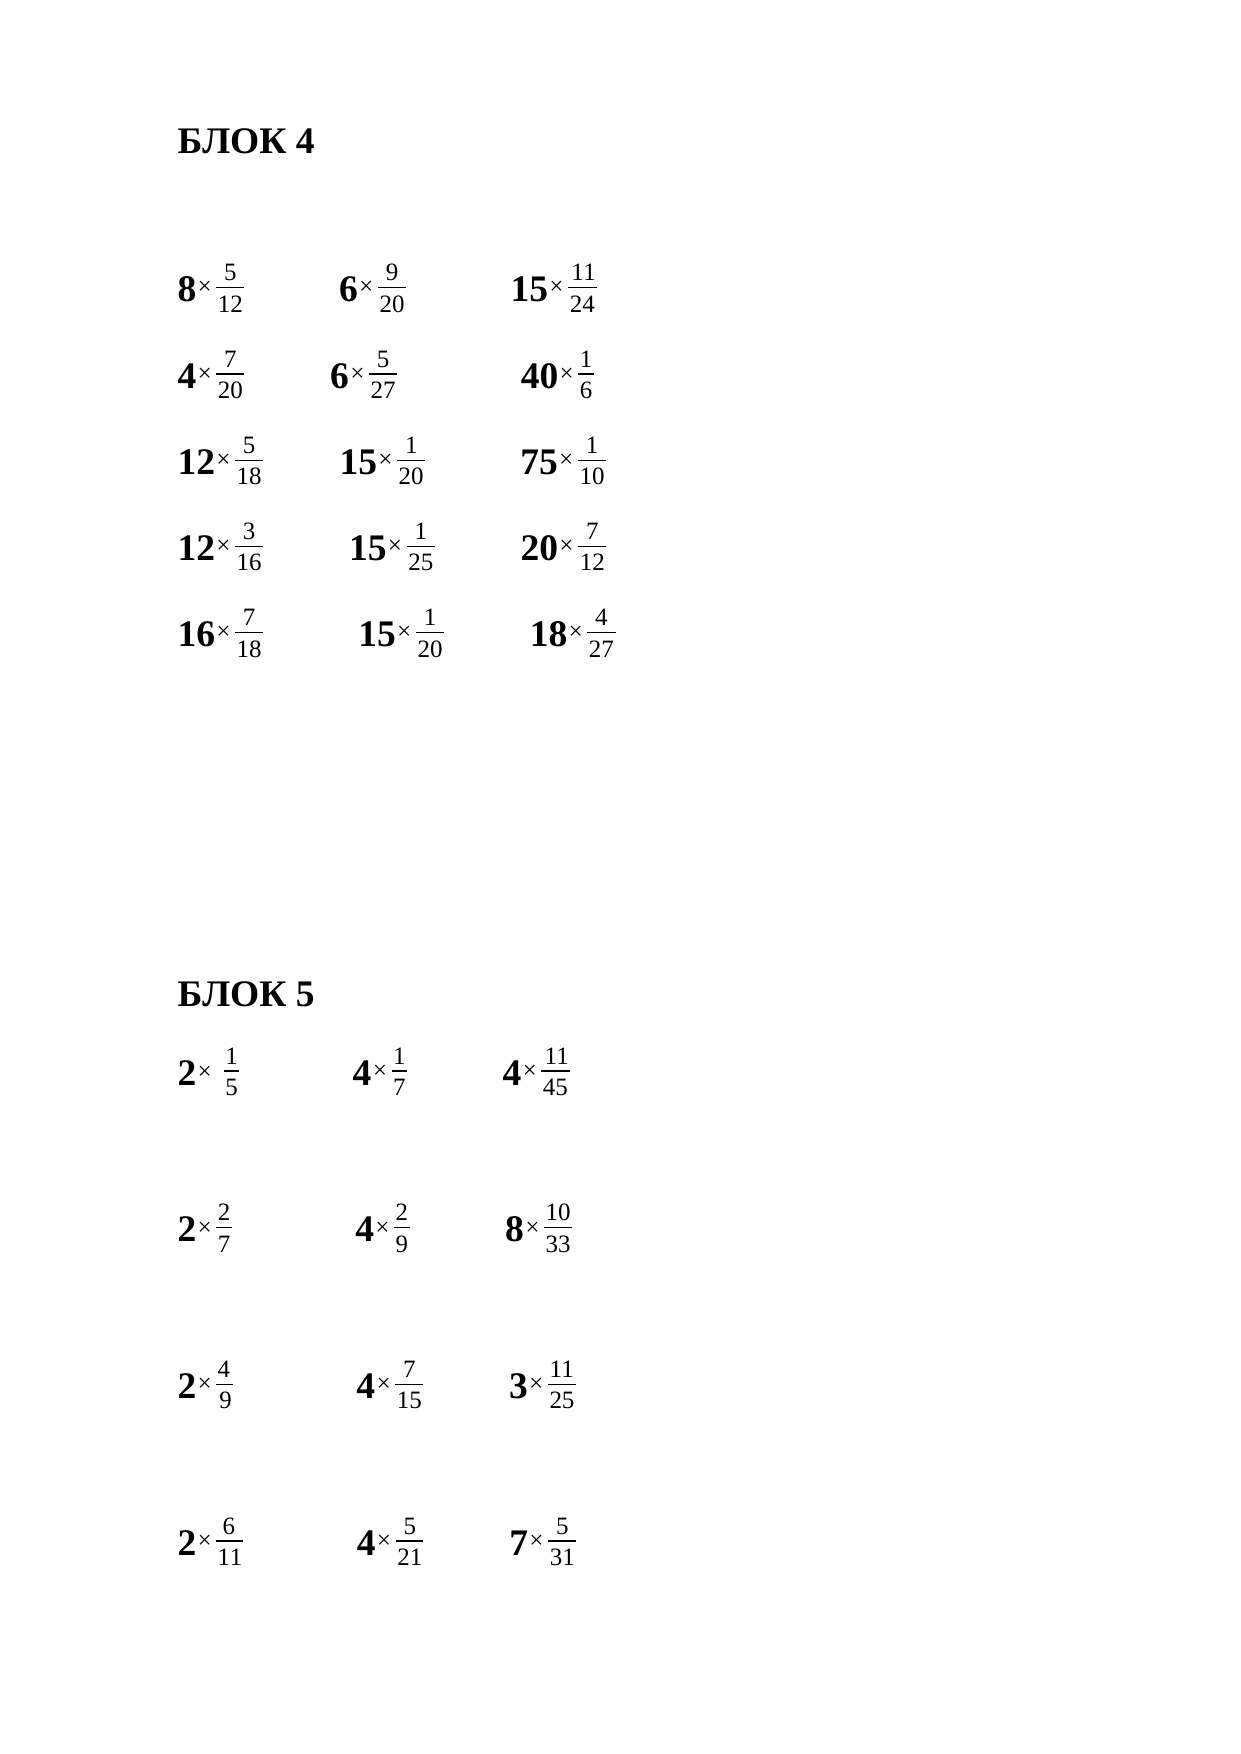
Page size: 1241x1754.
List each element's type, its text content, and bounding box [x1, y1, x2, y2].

text 16 15 18 [177, 604, 1152, 663]
text 2 4 8 [177, 1199, 1152, 1258]
text БЛОК 4 [177, 118, 1152, 161]
text 2 4 3 [177, 1356, 1152, 1414]
text 8 6 15 [177, 259, 1152, 318]
text 2 4 4 [177, 1042, 1152, 1101]
text 4 6 40 [177, 345, 1152, 404]
text 12 15 75 [177, 431, 1152, 490]
text 12 15 20 [177, 518, 1152, 577]
text 2 4 7 [177, 1512, 1152, 1571]
text БЛОК 5 [177, 972, 1152, 1015]
